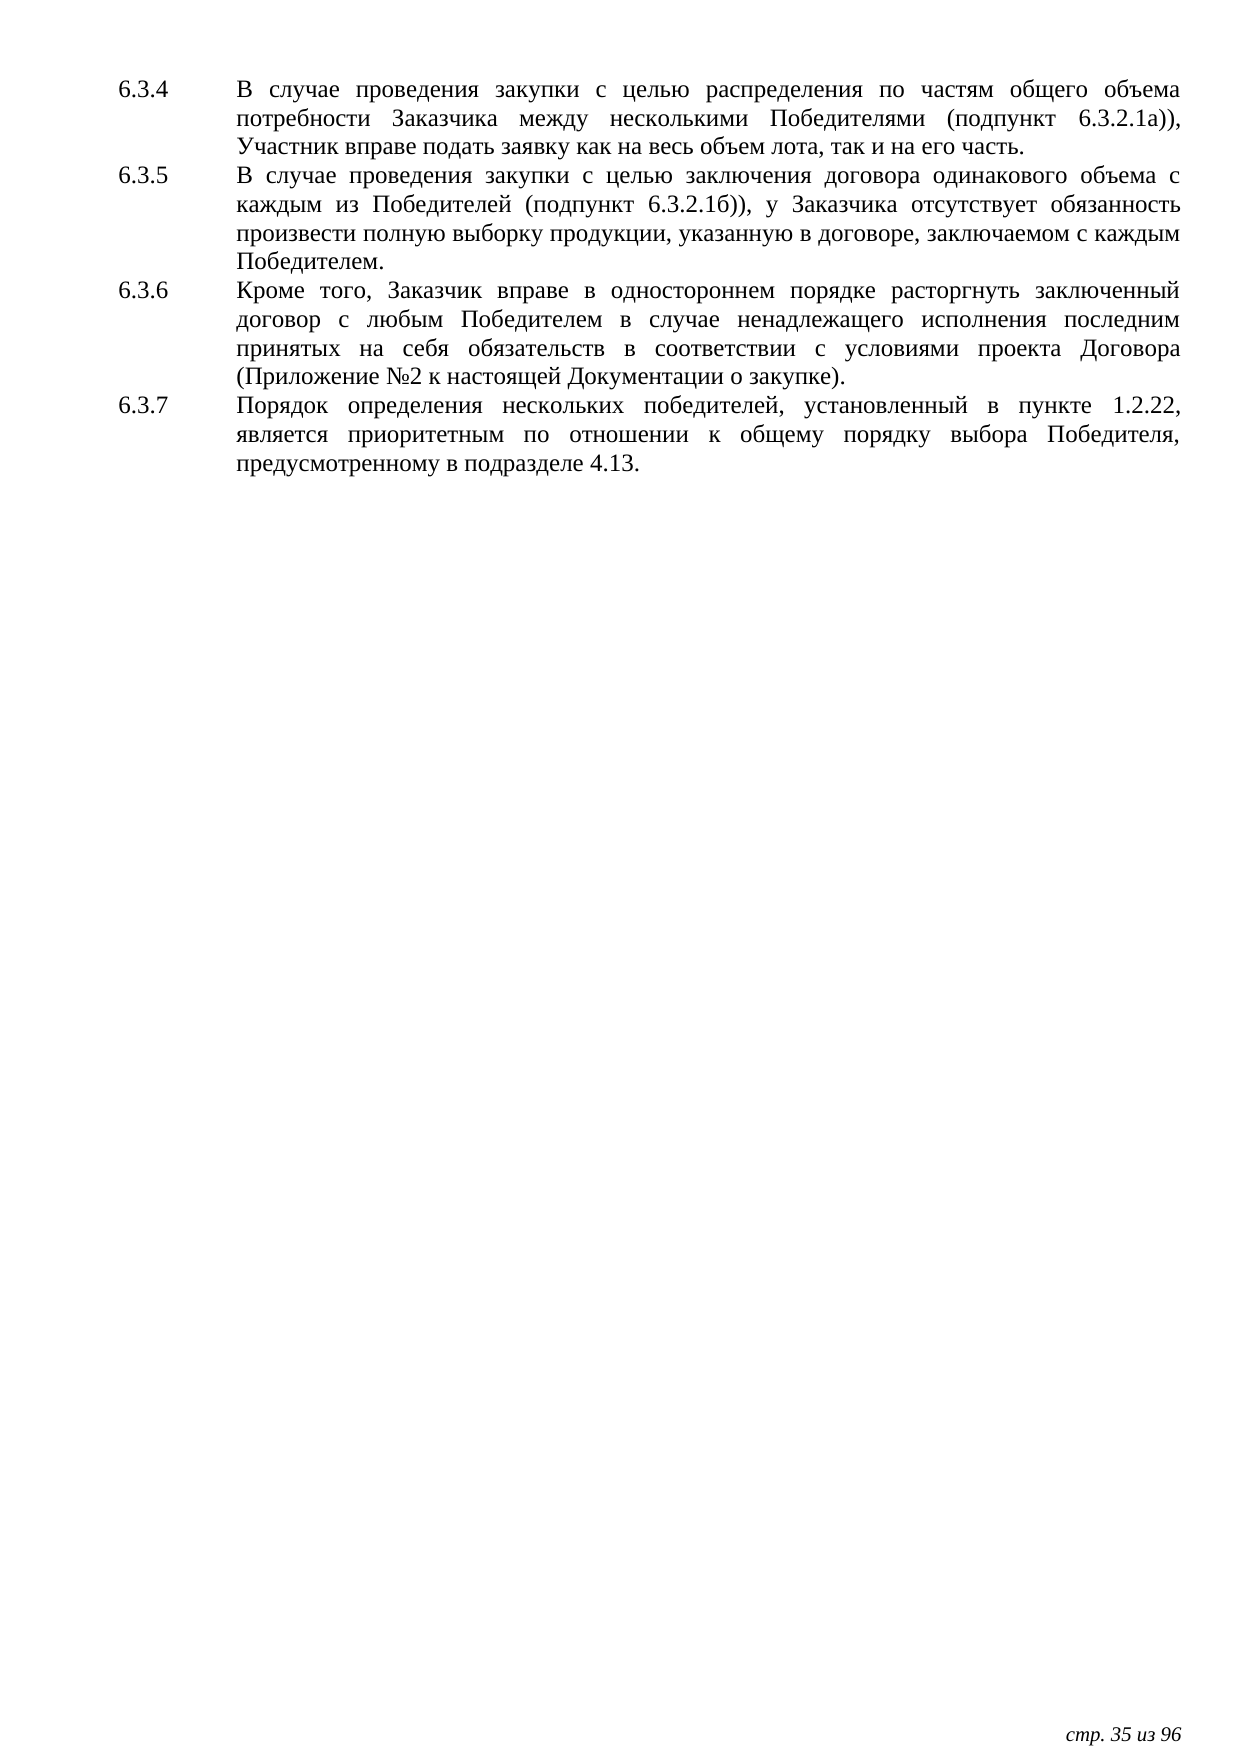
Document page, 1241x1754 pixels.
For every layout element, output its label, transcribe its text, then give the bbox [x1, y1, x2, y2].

text В случае проведения закупки с целью распределения по частям общего объема потребности Заказчика между несколькими Победителями (подпункт 6.3.2а)), Участник вправе подать заявку как на весь объем лота, так и на его часть. [118, 74, 1181, 160]
text Кроме того, Заказчик вправе в одностороннем порядке расторгнуть заключенный договор с любым Победителем в случае ненадлежащего исполнения последним принятых на себя обязательств в соответствии с условиями проекта Договора (Приложение №2 к настоящей Документации о закупке). [118, 275, 1181, 390]
text В случае проведения закупки с целью заключения договора одинакового объема с каждым из Победителей (подпункт 6.3.2б)), у Заказчика отсутствует обязанность произвести полную выборку продукции, указанную в договоре, заключаемом с каждым Победителем. [118, 160, 1181, 275]
text Порядок определения нескольких победителей, установленный в пункте 1.2.22, является приоритетным по отношении к общему порядку выбора Победителя, предусмотренному в подразделе 4.13. [118, 390, 1181, 476]
